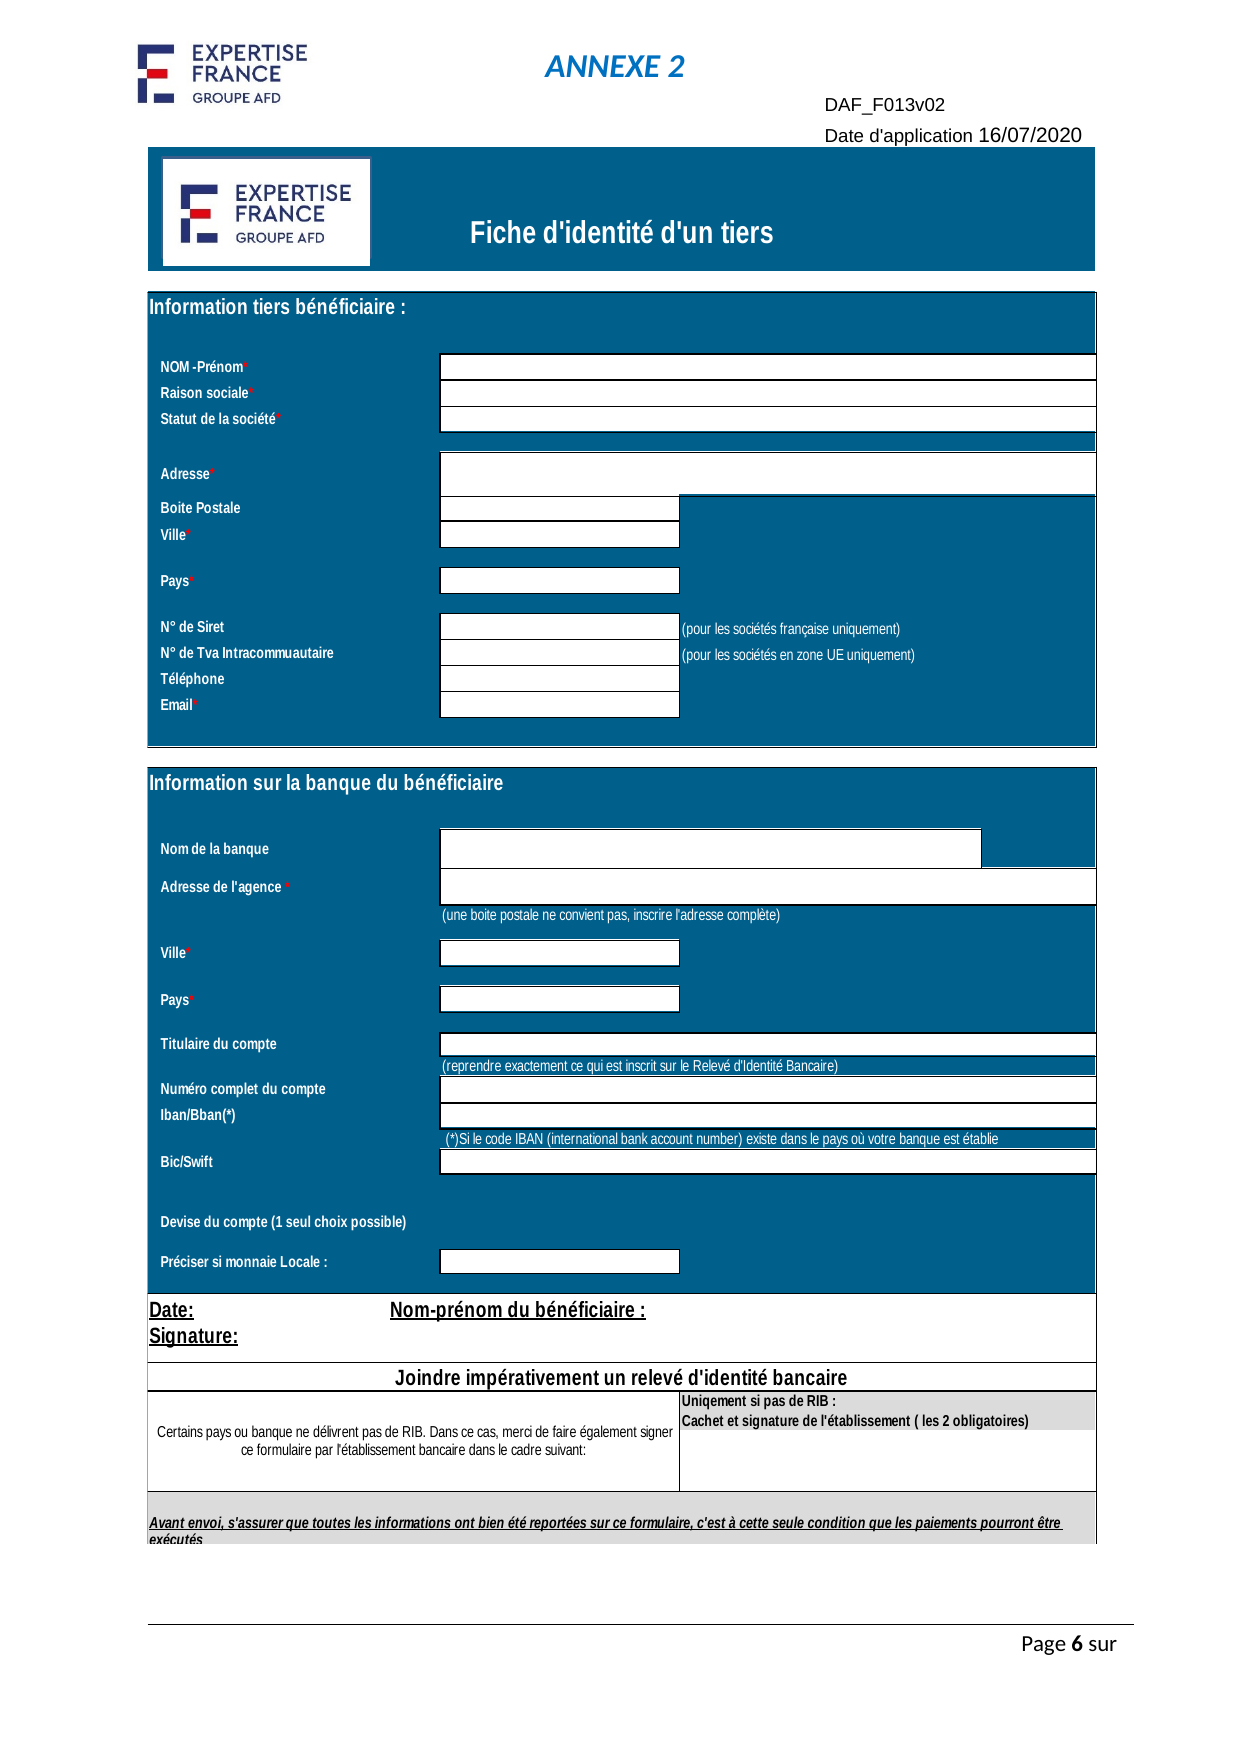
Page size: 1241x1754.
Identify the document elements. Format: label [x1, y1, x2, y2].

picture [120, 19, 327, 126]
picture [163, 159, 370, 265]
